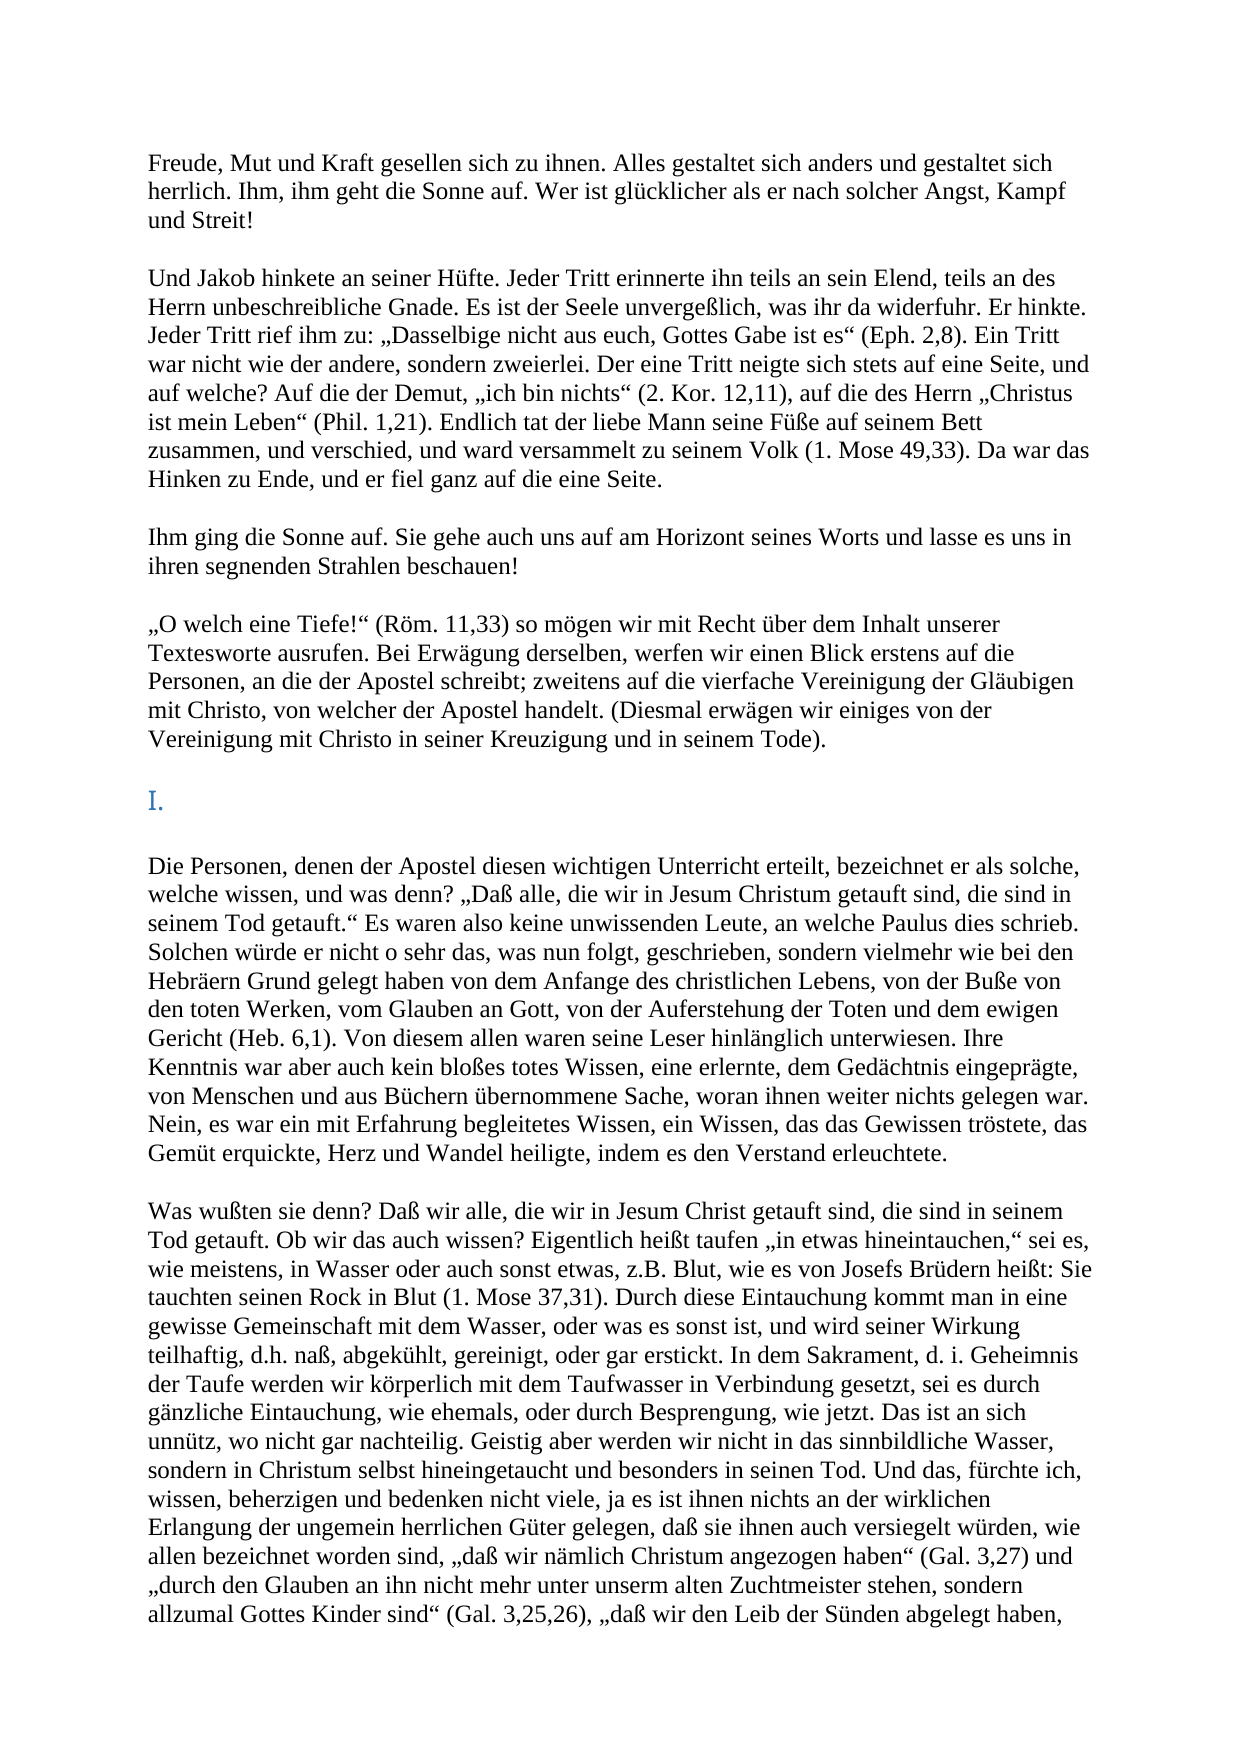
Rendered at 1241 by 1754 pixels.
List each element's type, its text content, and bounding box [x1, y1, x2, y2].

text „O welch eine Tiefe!“ (Röm. 11,33) so mögen wir mit Recht über dem Inhalt unserer Textesworte ausrufen. Bei Erwägung derselben, werfen wir einen Blick erstens auf die Personen, an die der Apostel schreibt; zweitens auf die vierfache Vereinigung der Gläubigen mit Christo, von welcher der Apostel handelt. (Diesmal erwägen wir einiges von der Vereinigung mit Christo in seiner Kreuzigung und in seinem Tode). [148, 609, 1093, 753]
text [148, 1196, 1093, 1627]
subtitle I. [148, 782, 1093, 819]
text Und Jakob hinkete an seiner Hüfte. Jeder Tritt erinnerte ihn teils an sein Elend, teils an des Herrn unbeschreibliche Gnade. Es ist der Seele unvergeßlich, was ihr da widerfuhr. Er hinkte. Jeder Tritt rief ihm zu: „Dasselbige nicht aus euch, Gottes Gabe ist es“ (Eph. 2,8). Ein Tritt war nicht wie der andere, sondern zweierlei. Der eine Tritt neigte sich stets auf eine Seite, und auf welche? Auf die der Demut, „ich bin nichts“ (2. Kor. 12,11), auf die des Herrn „Christus ist mein Leben“ (Phil. 1,21). Endlich tat der liebe Mann seine Füße auf seinem Bett zusammen, und verschied, und ward versammelt zu seinem Volk (1. Mose 49,33). Da war das Hinken zu Ende, und er fiel ganz auf die eine Seite. [148, 263, 1093, 493]
text Ihm ging die Sonne auf. Sie gehe auch uns auf am Horizont seines Worts und lasse es uns in ihren segnenden Strahlen beschauen! [148, 522, 1093, 580]
text Die Personen, denen der Apostel diesen wichtigen Unterricht erteilt, bezeichnet er als solche, welche wissen, und was denn? „Daß alle, die wir in Jesum Christum getauft sind, die sind in seinem Tod getauft.“ Es waren also keine unwissenden Leute, an welche Paulus dies schrieb. Solchen würde er nicht o sehr das, was nun folgt, geschrieben, sondern vielmehr wie bei den Hebräern Grund gelegt haben von dem Anfange des christlichen Lebens, von der Buße von den toten Werken, vom Glauben an Gott, von der Auferstehung der Toten und dem ewigen Gericht (Heb. 6,1). Von diesem allen waren seine Leser hinlänglich unterwiesen. Ihre Kenntnis war aber auch kein bloßes totes Wissen, eine erlernte, dem Gedächtnis eingeprägte, von Menschen und aus Büchern übernommene Sache, woran ihnen weiter nichts gelegen war. Nein, es war ein mit Erfahrung begleitetes Wissen, ein Wissen, das das Gewissen tröstete, das Gemüt erquickte, Herz und Wandel heiligte, indem es den Verstand erleuchtete. [148, 851, 1093, 1167]
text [148, 148, 1093, 234]
